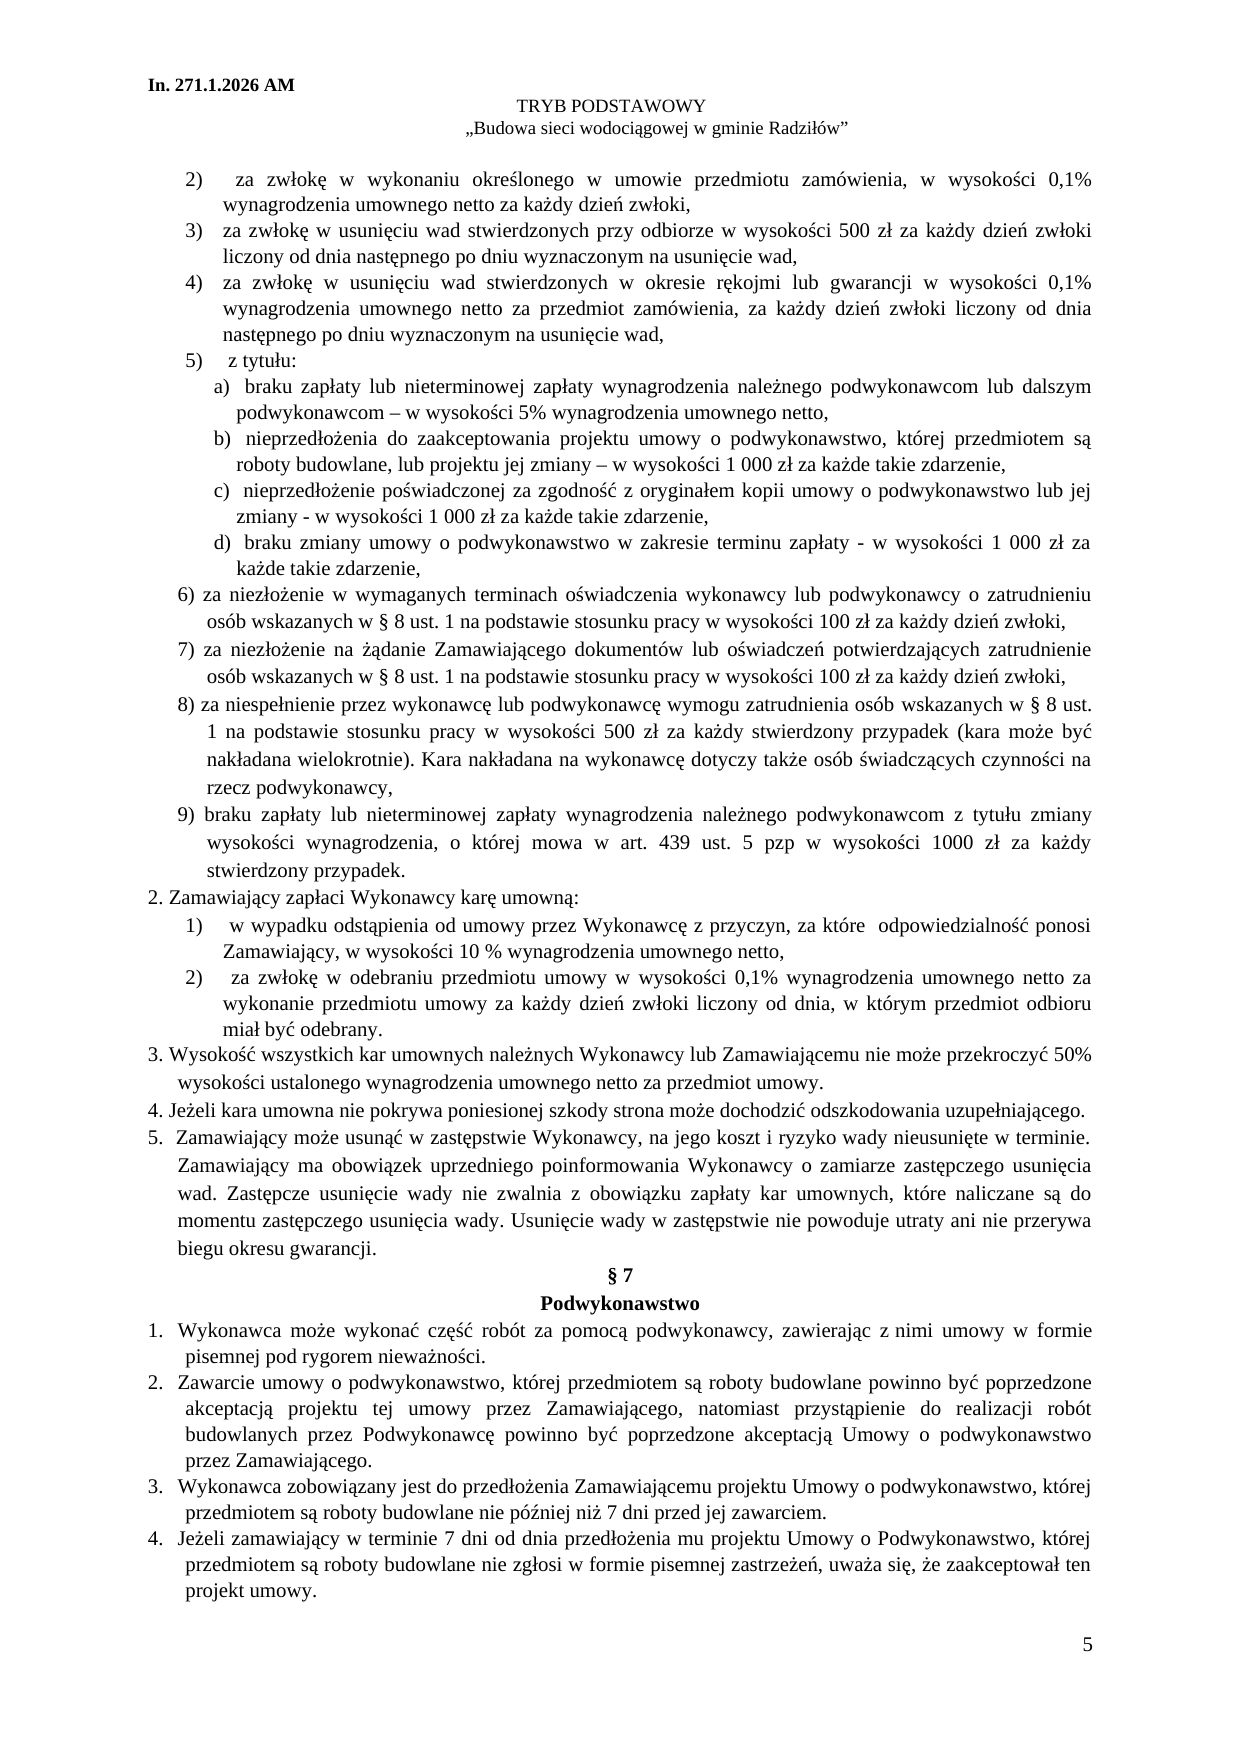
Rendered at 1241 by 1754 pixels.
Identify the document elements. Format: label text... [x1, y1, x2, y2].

list za zwłokę w odebraniu przedmiotu umowy w wysokości 0,1% wynagrodzenia umownego netto za wykonanie przedmiotu umowy za każdy dzień zwłoki liczony od dnia, w którym przedmiot odbioru miał być odebrany. [185, 964, 1093, 1041]
list nieprzedłożenie poświadczonej za zgodność z oryginałem kopii umowy o podwykonawstwo lub jej zmiany - w wysokości 1 000 zł za każde takie zdarzenie, [213, 478, 1093, 528]
list w wypadku odstąpienia od umowy przez Wykonawcę z przyczyn, za które odpowiedzialność ponosi Zamawiający, w wysokości 10 % wynagrodzenia umownego netto, [185, 913, 1093, 963]
list za zwłokę w usunięciu wad stwierdzonych przy odbiorze w wysokości 500 zł za każdy dzień zwłoki liczony od dnia następnego po dniu wyznaczonym na usunięcie wad, [185, 218, 1093, 268]
text 8) za niespełnienie przez wykonawcę lub podwykonawcę wymogu zatrudnienia osób wskazanych w § 8 ust. 1 na podstawie stosunku pracy w wysokości 500 zł za każdy stwierdzony przypadek (kara może być nakładana wielokrotnie). Kara nakładana na wykonawcę dotyczy także osób świadczących czynności na rzecz podwykonawcy, [177, 692, 1093, 799]
text 7) za niezłożenie na żądanie Zamawiającego dokumentów lub oświadczeń potwierdzających zatrudnienie osób wskazanych w § 8 ust. 1 na podstawie stosunku pracy w wysokości 100 zł za każdy dzień zwłoki, [177, 637, 1093, 688]
list nieprzedłożenia do zaakceptowania projektu umowy o podwykonawstwo, której przedmiotem są roboty budowlane, lub projektu jej zmiany – w wysokości 1 000 zł za każde takie zdarzenie, [213, 426, 1093, 476]
list Jeżeli zamawiający w terminie 7 dni od dnia przedłożenia mu projektu Umowy o Podwykonawstwo, której przedmiotem są roboty budowlane nie zgłosi w formie pisemnej zastrzeżeń, uważa się, że zaakceptował ten projekt umowy. [148, 1526, 1093, 1602]
list z tytułu: [185, 348, 1093, 372]
text 4. Jeżeli kara umowna nie pokrywa poniesionej szkody strona może dochodzić odszkodowania uzupełniającego. [148, 1098, 1093, 1122]
list Wykonawca może wykonać część robót za pomocą podwykonawcy, zawierając z nimi umowy w formie pisemnej pod rygorem nieważności. [148, 1318, 1093, 1368]
list za zwłokę w wykonaniu określonego w umowie przedmiotu zamówienia, w wysokości 0,1% wynagrodzenia umownego netto za każdy dzień zwłoki, [185, 166, 1093, 216]
list Zawarcie umowy o podwykonawstwo, której przedmiotem są roboty budowlane powinno być poprzedzone akceptacją projektu tej umowy przez Zamawiającego, natomiast przystąpienie do realizacji robót budowlanych przez Podwykonawcę powinno być poprzedzone akceptacją Umowy o podwykonawstwo przez Zamawiającego. [148, 1370, 1093, 1472]
text 3. Wysokość wszystkich kar umownych należnych Wykonawcy lub Zamawiającemu nie może przekroczyć 50% wysokości ustalonego wynagrodzenia umownego netto za przedmiot umowy. [148, 1042, 1093, 1094]
text 5. Zamawiający może usunąć w zastępstwie Wykonawcy, na jego koszt i ryzyko wady nieusunięte w terminie. Zamawiający ma obowiązek uprzedniego poinformowania Wykonawcy o zamiarze zastępczego usunięcia wad. Zastępcze usunięcie wady nie zwalnia z obowiązku zapłaty kar umownych, które naliczane są do momentu zastępczego usunięcia wady. Usunięcie wady w zastępstwie nie powoduje utraty ani nie przerywa biegu okresu gwarancji. [148, 1125, 1093, 1260]
list braku zmiany umowy o podwykonawstwo w zakresie terminu zapłaty - w wysokości 1 000 zł za każde takie zdarzenie, [213, 529, 1093, 579]
text Podwykonawstwo [148, 1291, 1093, 1315]
list Wykonawca zobowiązany jest do przedłożenia Zamawiającemu projektu Umowy o podwykonawstwo, której przedmiotem są roboty budowlane nie później niż 7 dni przed jej zawarciem. [148, 1474, 1093, 1524]
list braku zapłaty lub nieterminowej zapłaty wynagrodzenia należnego podwykonawcom lub dalszym podwykonawcom – w wysokości 5% wynagrodzenia umownego netto, [213, 374, 1093, 424]
text 9) braku zapłaty lub nieterminowej zapłaty wynagrodzenia należnego podwykonawcom z tytułu zmiany wysokości wynagrodzenia, o której mowa w art. 439 ust. 5 pzp w wysokości 1000 zł za każdy stwierdzony przypadek. [177, 802, 1093, 882]
text 6) za niezłożenie w wymaganych terminach oświadczenia wykonawcy lub podwykonawcy o zatrudnieniu osób wskazanych w § 8 ust. 1 na podstawie stosunku pracy w wysokości 100 zł za każdy dzień zwłoki, [177, 581, 1093, 633]
list za zwłokę w usunięciu wad stwierdzonych w okresie rękojmi lub gwarancji w wysokości 0,1% wynagrodzenia umownego netto za przedmiot zamówienia, za każdy dzień zwłoki liczony od dnia następnego po dniu wyznaczonym na usunięcie wad, [185, 270, 1093, 346]
text 2. Zamawiający zapłaci Wykonawcy karę umowną: [148, 885, 1093, 909]
text § 7 [148, 1263, 1093, 1287]
